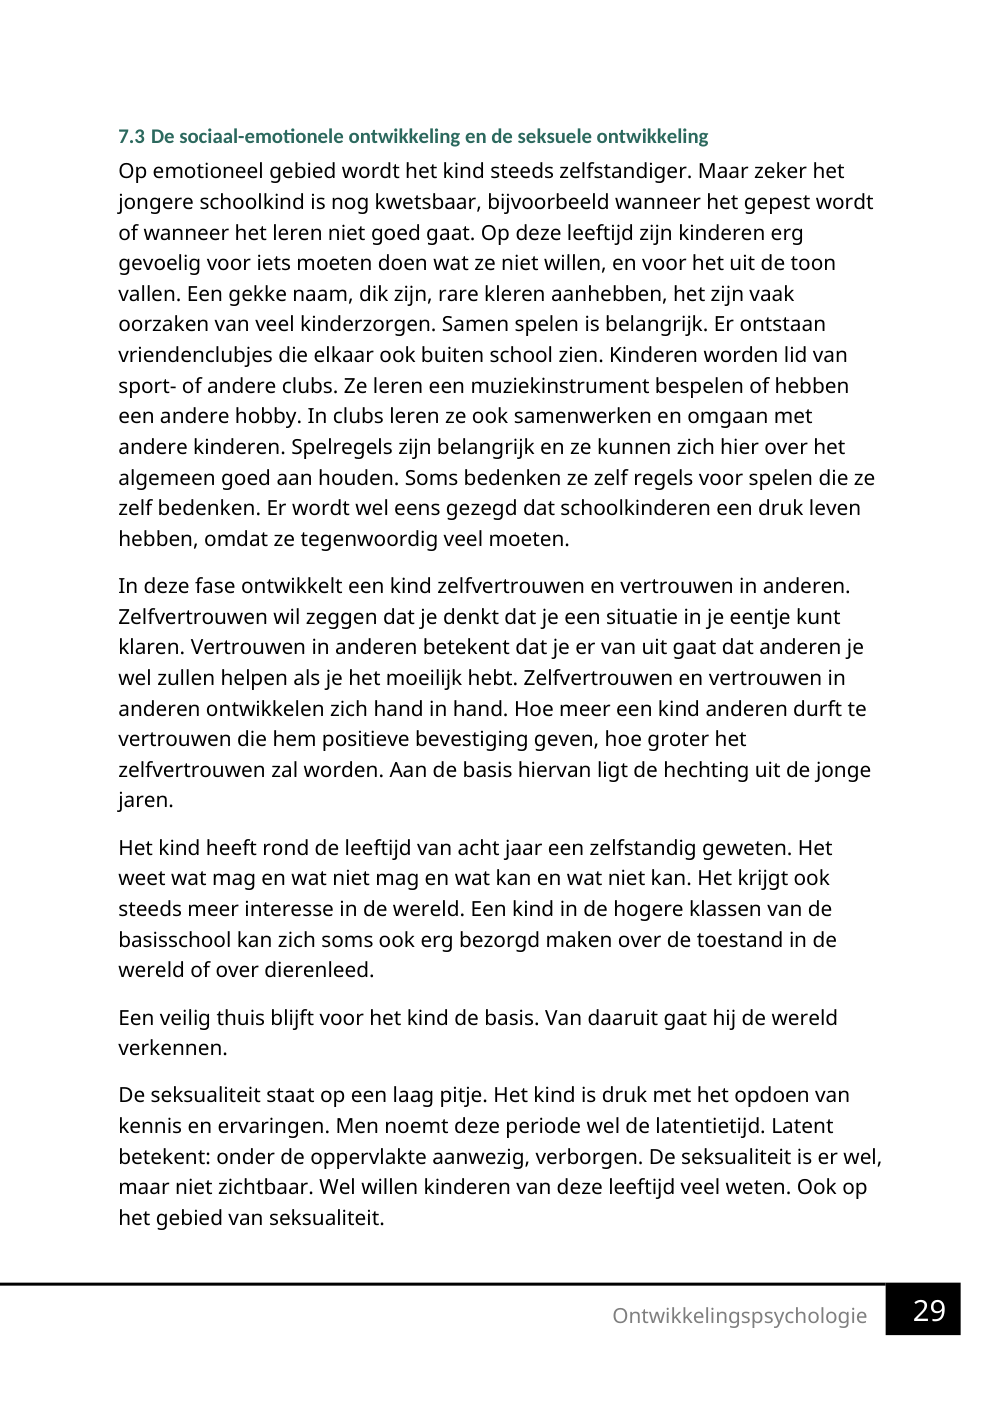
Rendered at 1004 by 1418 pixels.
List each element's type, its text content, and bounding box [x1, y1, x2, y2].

subtitle De sociaal-emotionele ontwikkeling en de seksuele ontwikkeling [118, 123, 886, 148]
text De seksualiteit staat op een laag pitje. Het kind is druk met het opdoen van kennis en ervaringen. Men noemt deze periode wel de latentietijd. Latent betekent: onder de oppervlakte aanwezig, verborgen. De seksualiteit is er wel, maar niet zichtbaar. Wel willen kinderen van deze leeftijd veel weten. Ook op het gebied van seksualiteit. [118, 1081, 886, 1231]
text Het kind heeft rond de leeftijd van acht jaar een zelfstandig geweten. Het weet wat mag en wat niet mag en wat kan en wat niet kan. Het krijgt ook steeds meer interesse in de wereld. Een kind in de hogere klassen van de basisschool kan zich soms ook erg bezorgd maken over de toestand in de wereld of over dierenleed. [118, 833, 886, 984]
text Een veilig thuis blijft voor het kind de basis. Van daaruit gaat hij de wereld verkennen. [118, 1003, 886, 1062]
text In deze fase ontwikkelt een kind zelfvertrouwen en vertrouwen in anderen. Zelfvertrouwen wil zeggen dat je denkt dat je een situatie in je eentje kunt klaren. Vertrouwen in anderen betekent dat je er van uit gaat dat anderen je wel zullen helpen als je het moeilijk hebt. Zelfvertrouwen en vertrouwen in anderen ontwikkelen zich hand in hand. Hoe meer een kind anderen durft te vertrouwen die hem positieve bevestiging geven, hoe groter het zelfvertrouwen zal worden. Aan de basis hiervan ligt de hechting uit de jonge jaren. [118, 571, 886, 814]
text Op emotioneel gebied wordt het kind steeds zelfstandiger. Maar zeker het jongere schoolkind is nog kwetsbaar, bijvoorbeeld wanneer het gepest wordt of wanneer het leren niet goed gaat. Op deze leeftijd zijn kinderen erg gevoelig voor iets moeten doen wat ze niet willen, en voor het uit de toon vallen. Een gekke naam, dik zijn, rare kleren aanhebben, het zijn vaak oorzaken van veel kinderzorgen. Samen spelen is belangrijk. Er ontstaan vriendenclubjes die elkaar ook buiten school zien. Kinderen worden lid van sport- of andere clubs. Ze leren een muziekinstrument bespelen of hebben een andere hobby. In clubs leren ze ook samenwerken en omgaan met andere kinderen. Spelregels zijn belangrijk en ze kunnen zich hier over het algemeen goed aan houden. Soms bedenken ze zelf regels voor spelen die ze zelf bedenken. Er wordt wel eens gezegd dat schoolkinderen een druk leven hebben, omdat ze tegenwoordig veel moeten. [118, 156, 886, 552]
